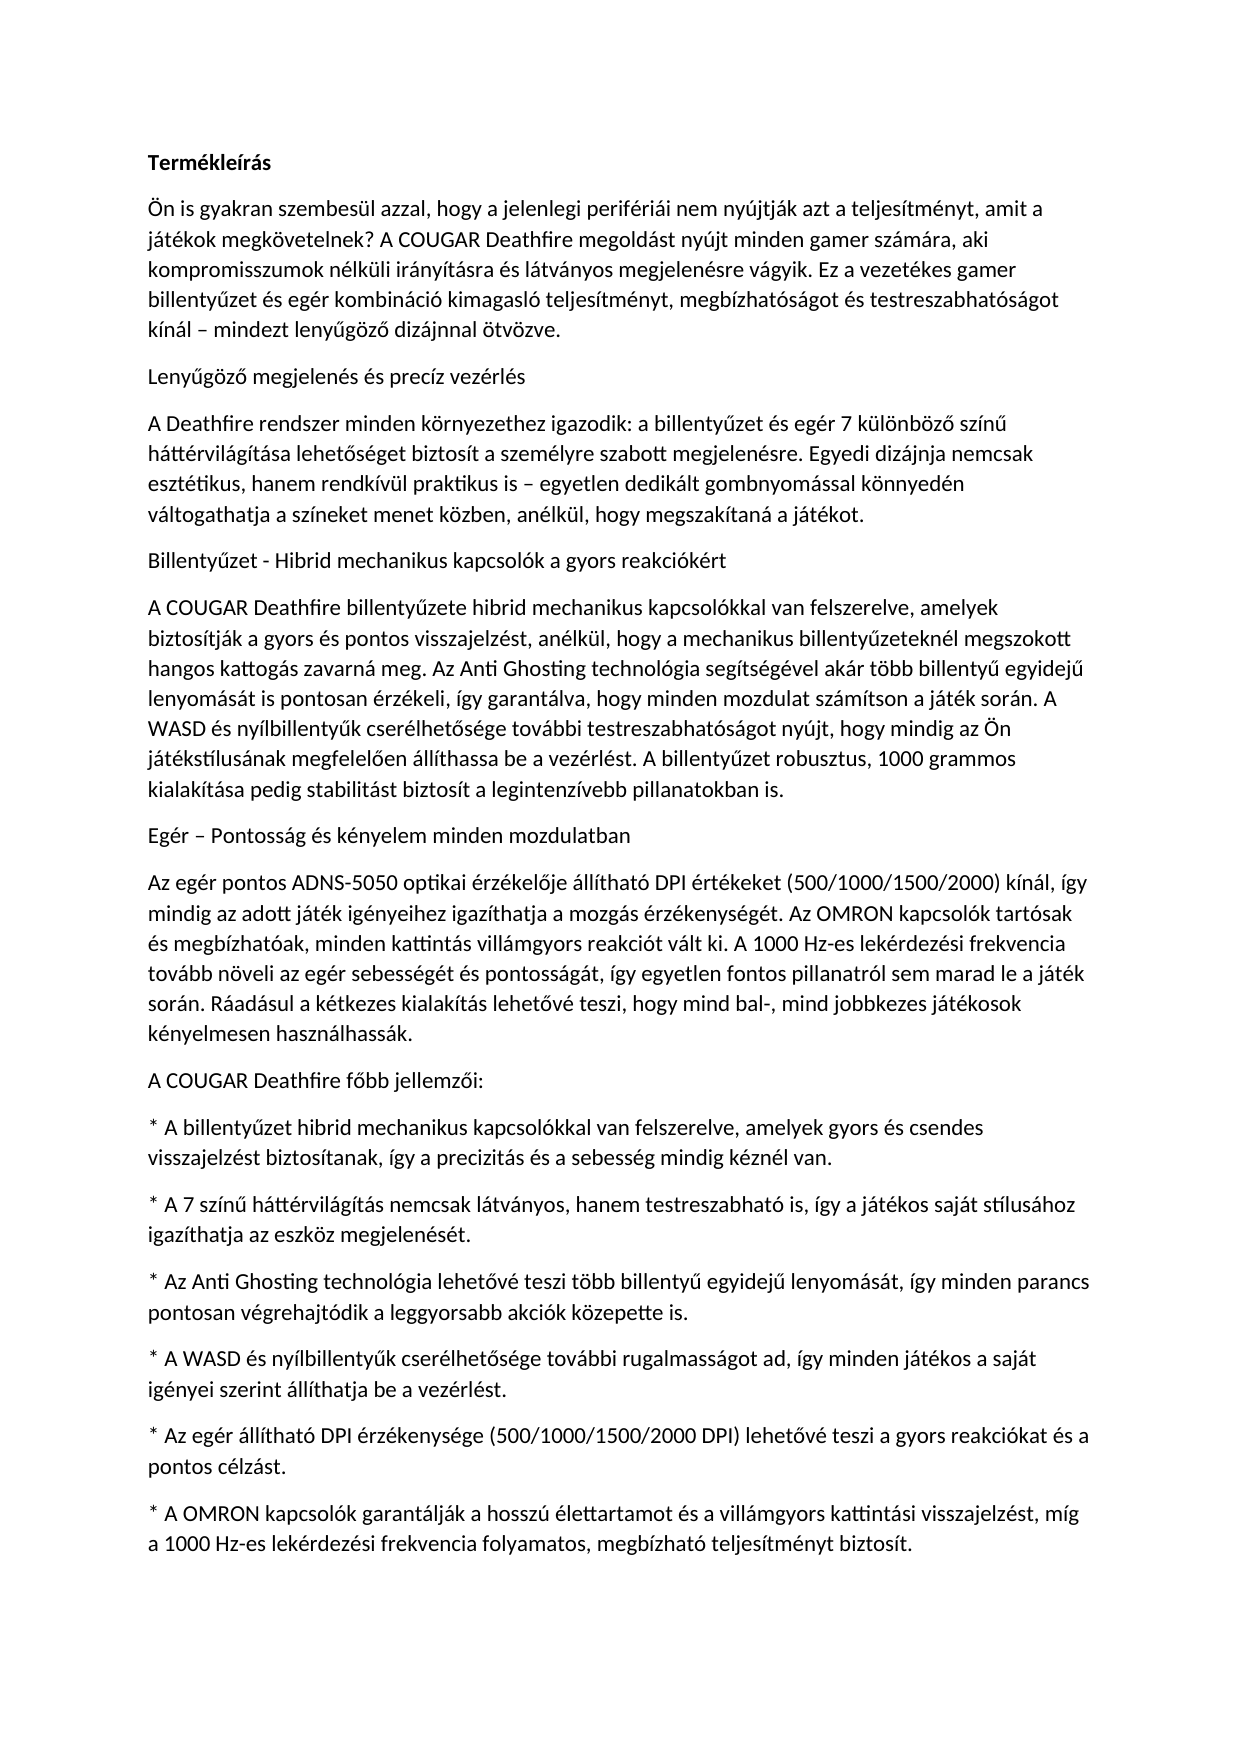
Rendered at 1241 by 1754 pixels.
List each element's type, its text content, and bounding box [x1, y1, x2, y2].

text * A 7 színű háttérvilágítás nemcsak látványos, hanem testreszabható is, így a játékos saját stílusához igazíthatja az eszköz megjelenését. [148, 1190, 1093, 1248]
text * A billentyűzet hibrid mechanikus kapcsolókkal van felszerelve, amelyek gyors és csendes visszajelzést biztosítanak, így a precizitás és a sebesség mindig kéznél van. [148, 1113, 1093, 1171]
text Billentyűzet - Hibrid mechanikus kapcsolók a gyors reakciókért [148, 547, 1093, 574]
text * A OMRON kapcsolók garantálják a hosszú élettartamot és a villámgyors kattintási visszajelzést, míg a 1000 Hz-es lekérdezési frekvencia folyamatos, megbízható teljesítményt biztosít. [148, 1499, 1093, 1557]
text * Az egér állítható DPI érzékenysége (500/1000/1500/2000 DPI) lehetővé teszi a gyors reakciókat és a pontos célzást. [148, 1422, 1093, 1480]
text Lenyűgöző megjelenés és precíz vezérlés [148, 362, 1093, 390]
text Ön is gyakran szembesül azzal, hogy a jelenlegi perifériái nem nyújtják azt a teljesítményt, amit a játékok megkövetelnek? A COUGAR Deathfire megoldást nyújt minden gamer számára, aki kompromisszumok nélküli irányításra és látványos megjelenésre vágyik. Ez a vezetékes gamer billentyűzet és egér kombináció kimagasló teljesítményt, megbízhatóságot és testreszabhatóságot kínál – mindezt lenyűgöző dizájnnal ötvözve. [148, 194, 1093, 343]
text Termékleírás [148, 148, 1093, 176]
text A Deathfire rendszer minden környezethez igazodik: a billentyűzet és egér 7 különböző színű háttérvilágítása lehetőséget biztosít a személyre szabott megjelenésre. Egyedi dizájnja nemcsak esztétikus, hanem rendkívül praktikus is – egyetlen dedikált gombnyomással könnyedén váltogathatja a színeket menet közben, anélkül, hogy megszakítaná a játékot. [148, 409, 1093, 528]
text * A WASD és nyílbillentyűk cserélhetősége további rugalmasságot ad, így minden játékos a saját igényei szerint állíthatja be a vezérlést. [148, 1344, 1093, 1403]
text Egér – Pontosság és kényelem minden mozdulatban [148, 822, 1093, 849]
text * Az Anti Ghosting technológia lehetővé teszi több billentyű egyidejű lenyomását, így minden parancs pontosan végrehajtódik a leggyorsabb akciók közepette is. [148, 1267, 1093, 1326]
text A COUGAR Deathfire billentyűzete hibrid mechanikus kapcsolókkal van felszerelve, amelyek biztosítják a gyors és pontos visszajelzést, anélkül, hogy a mechanikus billentyűzeteknél megszokott hangos kattogás zavarná meg. Az Anti Ghosting technológia segítségével akár több billentyű egyidejű lenyomását is pontosan érzékeli, így garantálva, hogy minden mozdulat számítson a játék során. A WASD és nyílbillentyűk cserélhetősége további testreszabhatóságot nyújt, hogy mindig az Ön játékstílusának megfelelően állíthassa be a vezérlést. A billentyűzet robusztus, 1000 grammos kialakítása pedig stabilitást biztosít a legintenzívebb pillanatokban is. [148, 593, 1093, 803]
text Az egér pontos ADNS-5050 optikai érzékelője állítható DPI értékeket (500/1000/1500/2000) kínál, így mindig az adott játék igényeihez igazíthatja a mozgás érzékenységét. Az OMRON kapcsolók tartósak és megbízhatóak, minden kattintás villámgyors reakciót vált ki. A 1000 Hz-es lekérdezési frekvencia tovább növeli az egér sebességét és pontosságát, így egyetlen fontos pillanatról sem marad le a játék során. Ráadásul a kétkezes kialakítás lehetővé teszi, hogy mind bal-, mind jobbkezes játékosok kényelmesen használhassák. [148, 868, 1093, 1047]
text A COUGAR Deathfire főbb jellemzői: [148, 1066, 1093, 1094]
